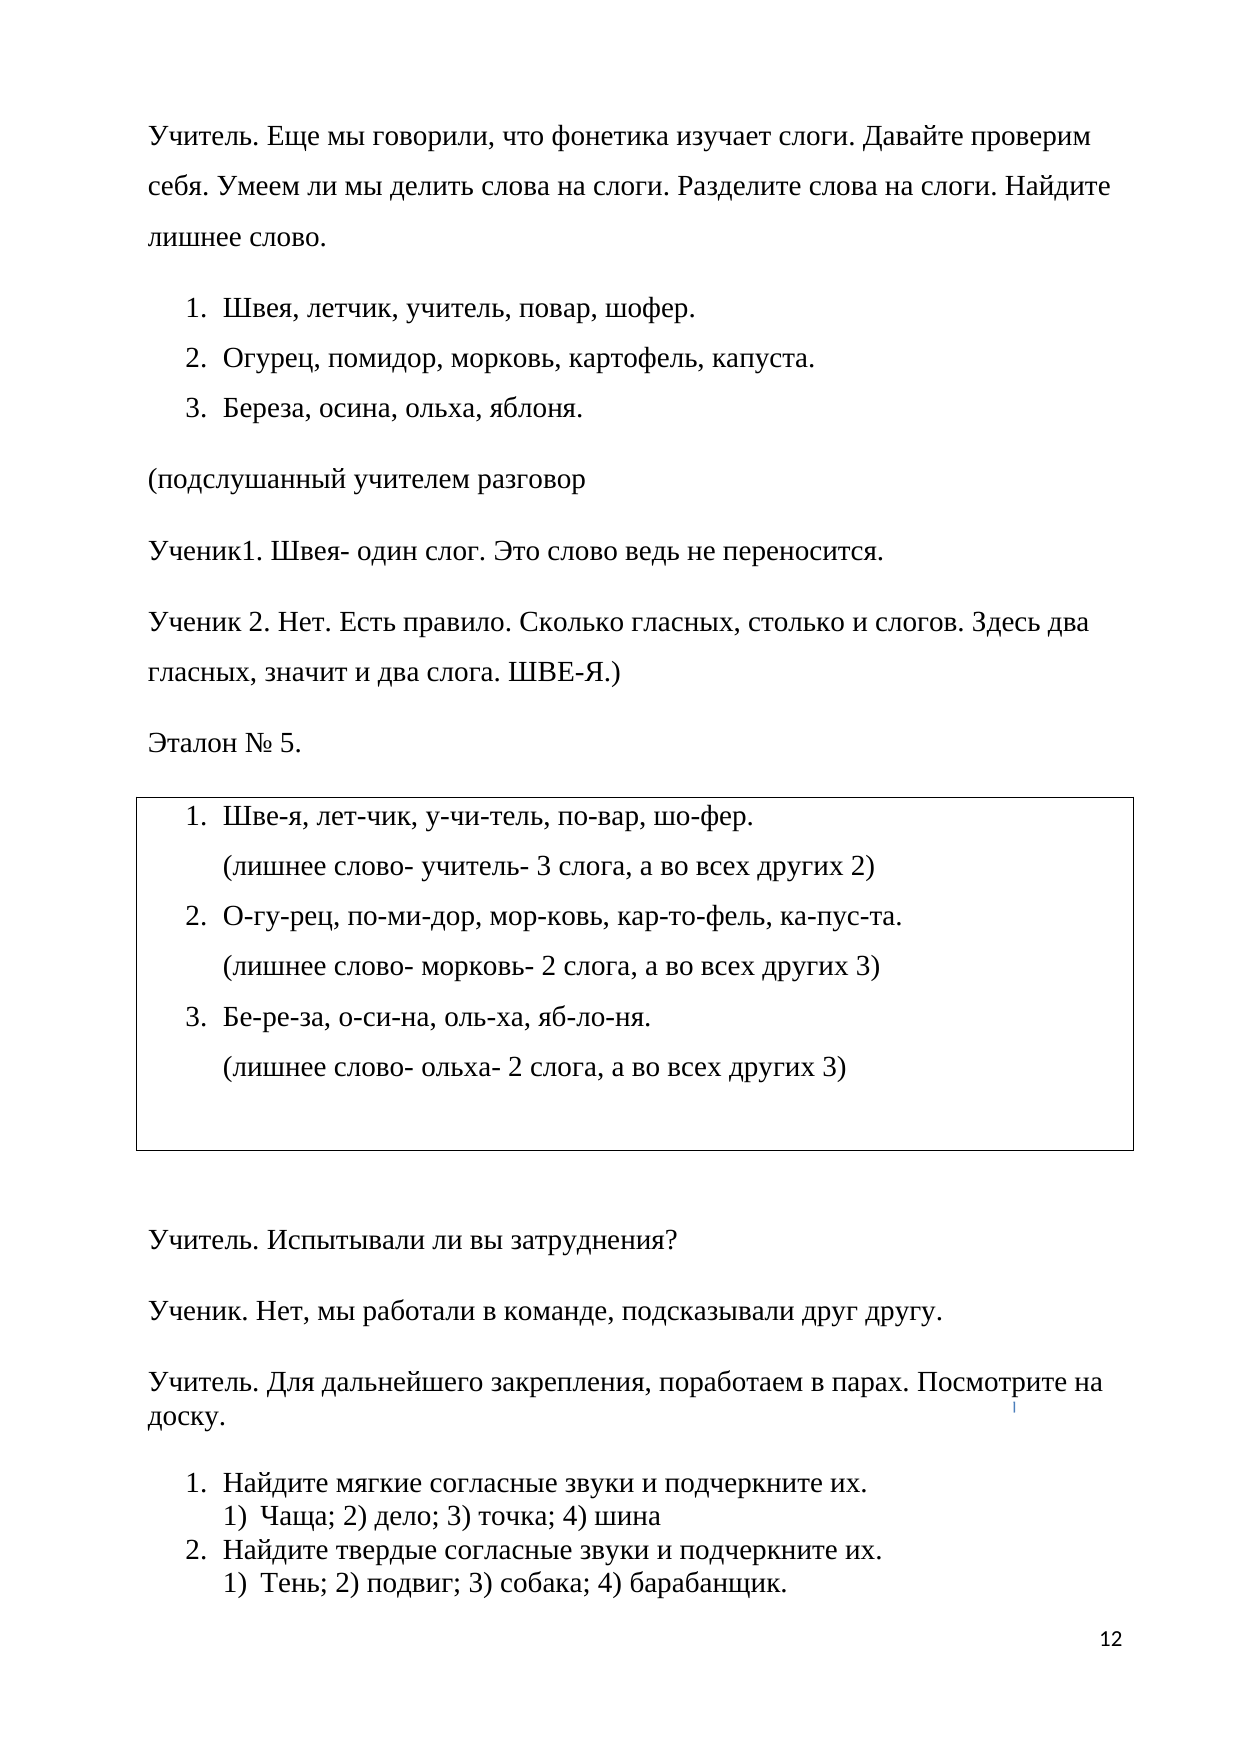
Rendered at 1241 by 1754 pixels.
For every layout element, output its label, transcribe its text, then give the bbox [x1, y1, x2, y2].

list Огурец, помидор, морковь, картофель, капуста. [185, 340, 1122, 374]
text Учитель. Еще мы говорили, что фонетика изучает слоги. Давайте проверим себя. Умеем ли мы делить слова на слоги. Разделите слова на слоги. Найдите лишнее слово. [148, 118, 1122, 252]
text (подслушанный учителем разговор [148, 462, 1122, 495]
table_header Шве-я, лет-чик, у-чи-тель, по-вар, шо-фер. (лишнее слово- учитель- 3 слога, а во всех других 2) О-гу-рец, по-ми-дор, мор-ковь, кар-то-фель, ка-пус-та. (лишнее слово- морковь- 2 слога, а во всех других 3) Бе-ре-за, о-си-на, оль-ха, яб-ло-ня. (лишнее слово- ольха- 2 слога, а во всех других 3) [137, 798, 1133, 1150]
list Тень; 2) подвиг; 3) собака; 4) барабанщик. [223, 1565, 1122, 1599]
text Учитель. Испытывали ли вы затруднения? [148, 1222, 1122, 1255]
text Учитель. Для дальнейшего закрепления, поработаем в парах. Посмотрите на доску. [148, 1364, 1122, 1431]
text Ученик. Нет, мы работали в команде, подсказывали друг другу. [148, 1293, 1122, 1327]
list Чаща; 2) дело; 3) точка; 4) шина [223, 1498, 1122, 1532]
text Эталон № 5. [148, 725, 1122, 759]
list Швея, летчик, учитель, повар, шофер. [185, 290, 1122, 323]
text Ученик 2. Нет. Есть правило. Сколько гласных, столько и слогов. Здесь два гласных, значит и два слога. ШВЕ-Я.) [148, 604, 1122, 688]
text Ученик1. Швея- один слог. Это слово ведь не переносится. [148, 533, 1122, 566]
list Береза, осина, ольха, яблоня. [185, 391, 1122, 424]
list Найдите мягкие согласные звуки и подчеркните их. [185, 1465, 1122, 1498]
list Найдите твердые согласные звуки и подчеркните их. [185, 1532, 1122, 1565]
